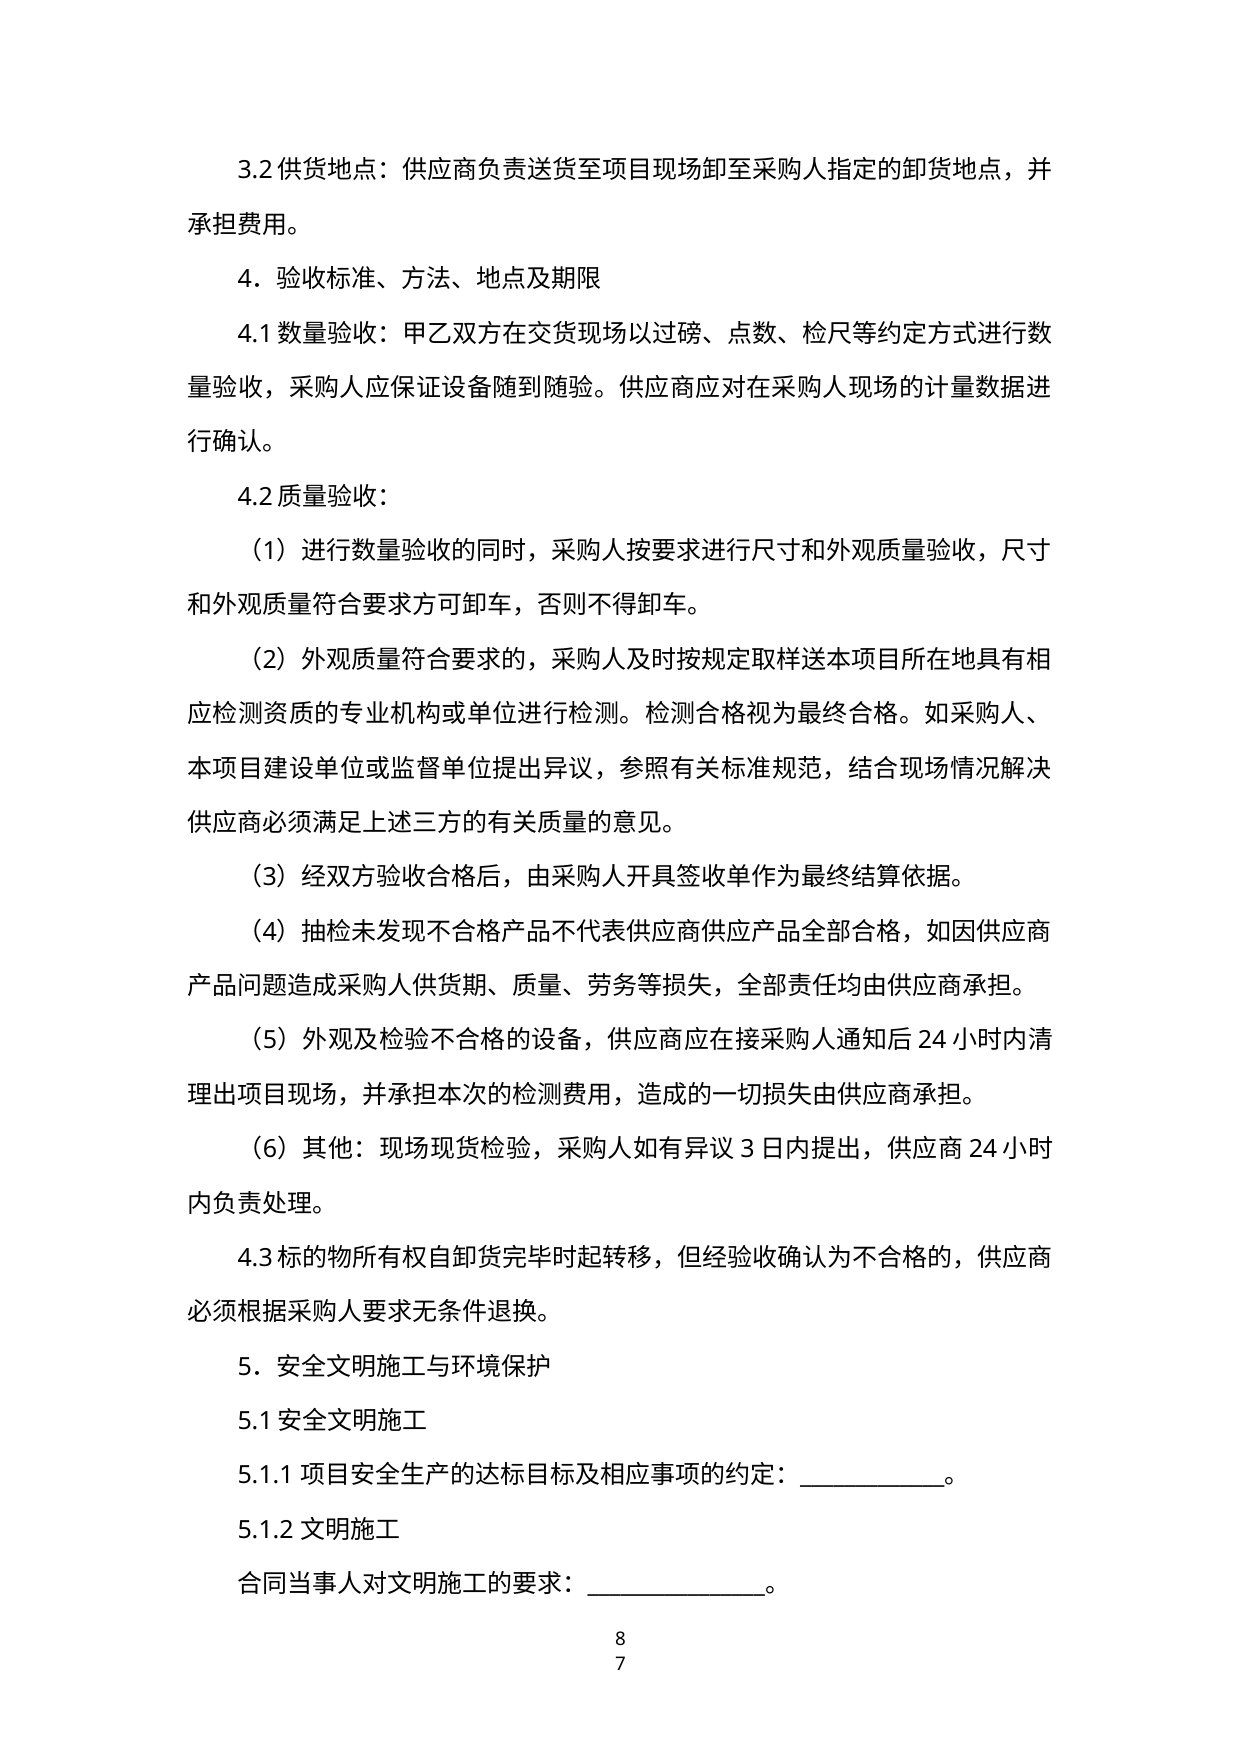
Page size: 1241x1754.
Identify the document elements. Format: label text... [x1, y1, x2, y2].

text （6）其他：现场现货检验，采购人如有异议3日内提出，供应商24小时内负责处理。 [187, 1129, 1053, 1219]
text 5.1.2 文明施工 [187, 1509, 1053, 1546]
text 5.1.1 项目安全生产的达标目标及相应事项的约定：_____________。 [187, 1455, 1053, 1491]
text 合同当事人对文明施工的要求：________________。 [187, 1564, 1053, 1600]
text 4.3标的物所有权自卸货完毕时起转移，但经验收确认为不合格的，供应商必须根据采购人要求无条件退换。 [187, 1237, 1053, 1328]
text （2）外观质量符合要求的，采购人及时按规定取样送本项目所在地具有相应检测资质的专业机构或单位进行检测。检测合格视为最终合格。如采购人、本项目建设单位或监督单位提出异议，参照有关标准规范，结合现场情况解决，供应商必须满足上述三方的有关质量的意见。 [187, 639, 1053, 839]
text （3）经双方验收合格后，由采购人开具签收单作为最终结算依据。 [187, 857, 1053, 893]
text 4．验收标准、方法、地点及期限 [187, 259, 1053, 295]
text 5．安全文明施工与环境保护 [187, 1346, 1053, 1382]
text 4.1数量验收：甲乙双方在交货现场以过磅、点数、检尺等约定方式进行数量验收，采购人应保证设备随到随验。供应商应对在采购人现场的计量数据进行确认。 [187, 313, 1053, 458]
text 5.1安全文明施工 [187, 1401, 1053, 1437]
text （5）外观及检验不合格的设备，供应商应在接采购人通知后24小时内清理出项目现场，并承担本次的检测费用，造成的一切损失由供应商承担。 [187, 1020, 1053, 1111]
text （1）进行数量验收的同时，采购人按要求进行尺寸和外观质量验收，尺寸和外观质量符合要求方可卸车，否则不得卸车。 [187, 531, 1053, 621]
text （4）抽检未发现不合格产品不代表供应商供应产品全部合格，如因供应商产品问题造成采购人供货期、质量、劳务等损失，全部责任均由供应商承担。 [187, 911, 1053, 1002]
text 3.2供货地点：供应商负责送货至项目现场卸至采购人指定的卸货地点，并承担费用。 [187, 150, 1053, 241]
text 4.2质量验收： [187, 476, 1053, 512]
